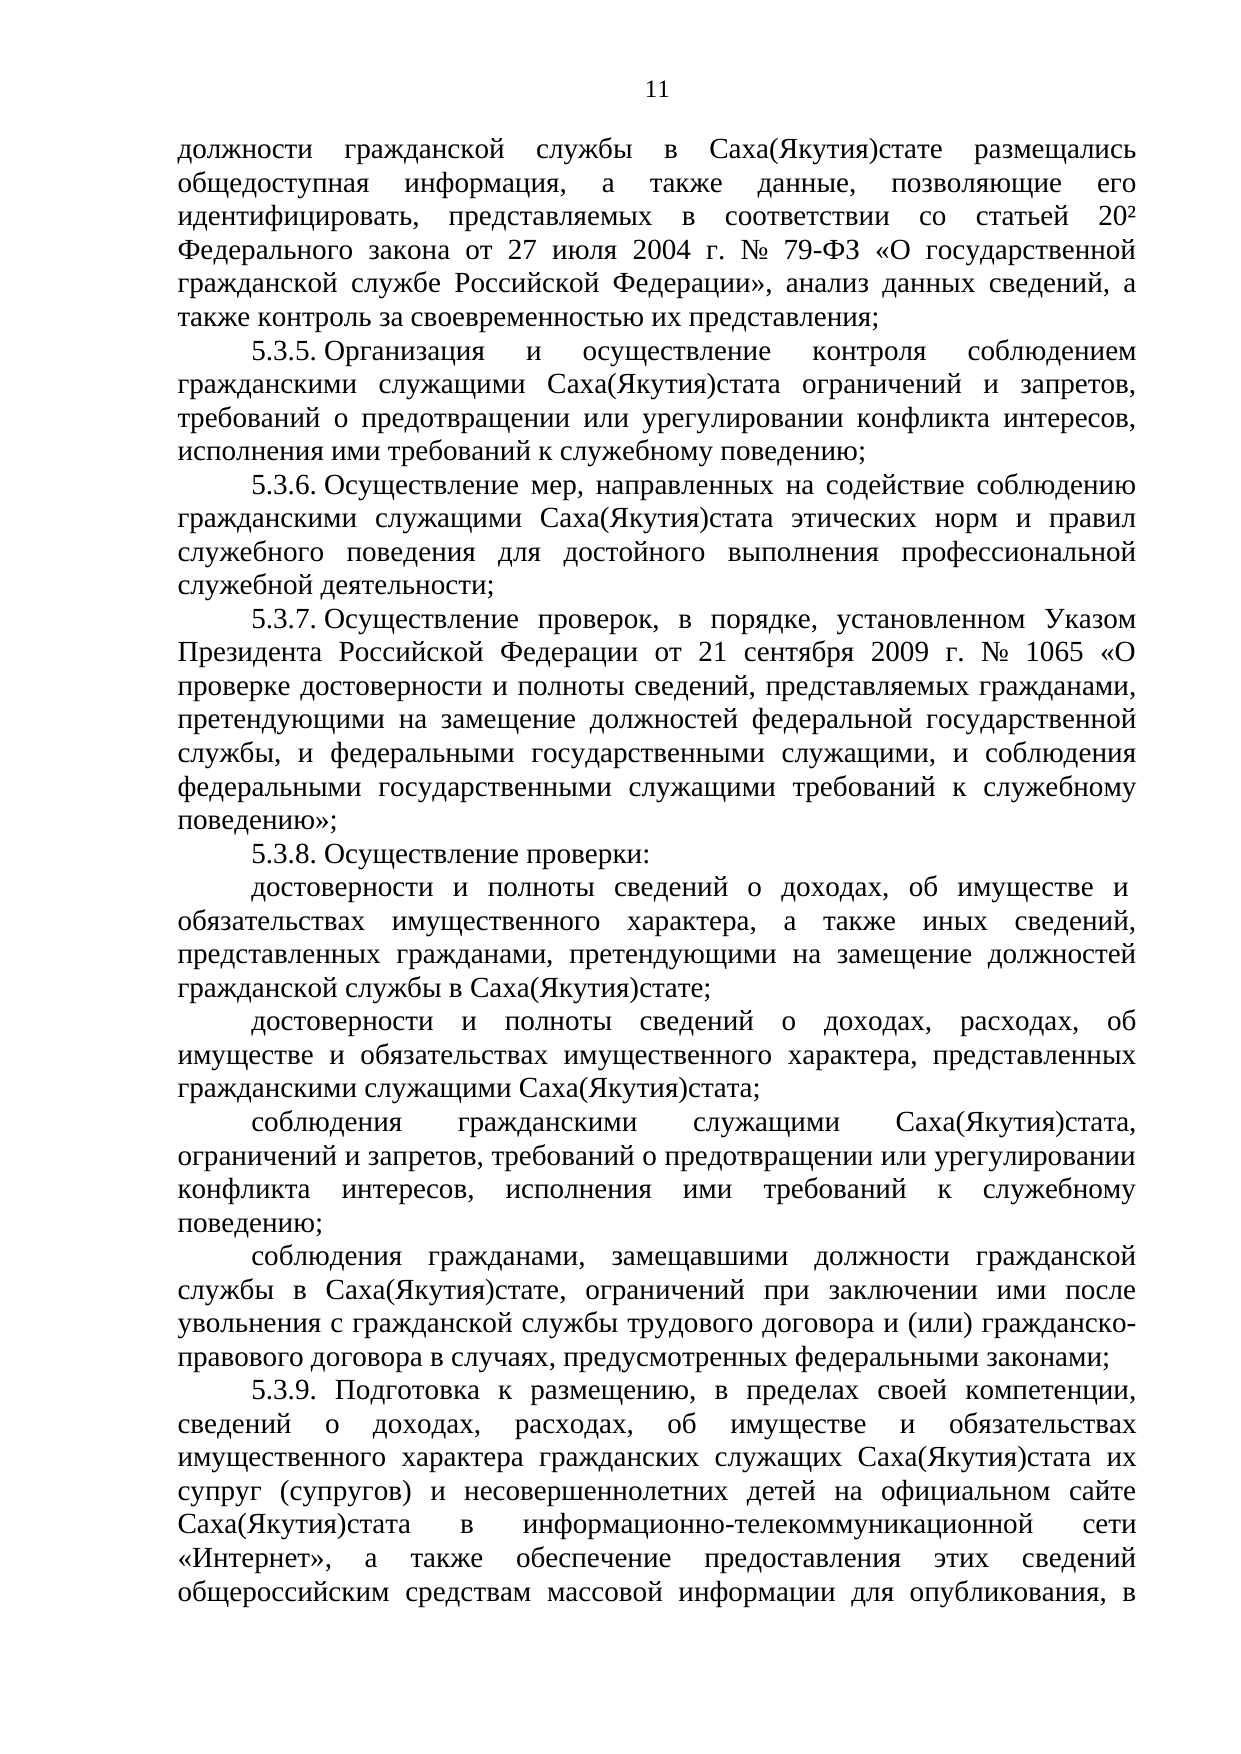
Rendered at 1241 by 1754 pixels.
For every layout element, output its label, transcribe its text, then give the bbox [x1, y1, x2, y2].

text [177, 1372, 1137, 1607]
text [177, 131, 1137, 333]
text соблюдения гражданскими служащими Саха(Якутия)стата, ограничений и запретов, требований о предотвращении или урегулировании конфликта интересов, исполнения ими требований к служебному поведению; [177, 1104, 1137, 1238]
text 5.3.6. Осуществление мер, направленных на содействие соблюдению гражданскими служащими Саха(Якутия)стата этических норм и правил служебного поведения для достойного выполнения профессиональной служебной деятельности; [177, 467, 1137, 601]
text соблюдения гражданами, замещавшими должности гражданской службы в Саха(Якутия)стате, ограничений при заключении ими после увольнения с гражданской службы трудового договора и (или) гражданско-правового договора в случаях, предусмотренных федеральными законами; [177, 1238, 1137, 1372]
text 5.3.7. Осуществление проверок, в порядке, установленном Указом Президента Российской Федерации от 21 сентября 2009 г. № 1065 «О проверке достоверности и полноты сведений, представляемых гражданами, претендующими на замещение должностей федеральной государственной службы, и федеральными государственными служащими, и соблюдения федеральными государственными служащими требований к служебному поведению»; [177, 601, 1137, 836]
text 5.3.8. Осуществление проверки: [177, 836, 1137, 869]
text достоверности и полноты сведений о доходах, об имуществе и обязательствах имущественного характера, а также иных сведений, представленных гражданами, претендующими на замещение должностей гражданской службы в Саха(Якутия)стате; [177, 869, 1137, 1003]
text достоверности и полноты сведений о доходах, расходах, об имуществе и обязательствах имущественного характера, представленных гражданскими служащими Саха(Якутия)стата; [177, 1003, 1137, 1104]
text 5.3.5. Организация и осуществление контроля соблюдением гражданскими служащими Саха(Якутия)стата ограничений и запретов, требований о предотвращении или урегулировании конфликта интересов, исполнения ими требований к служебному поведению; [177, 333, 1137, 467]
